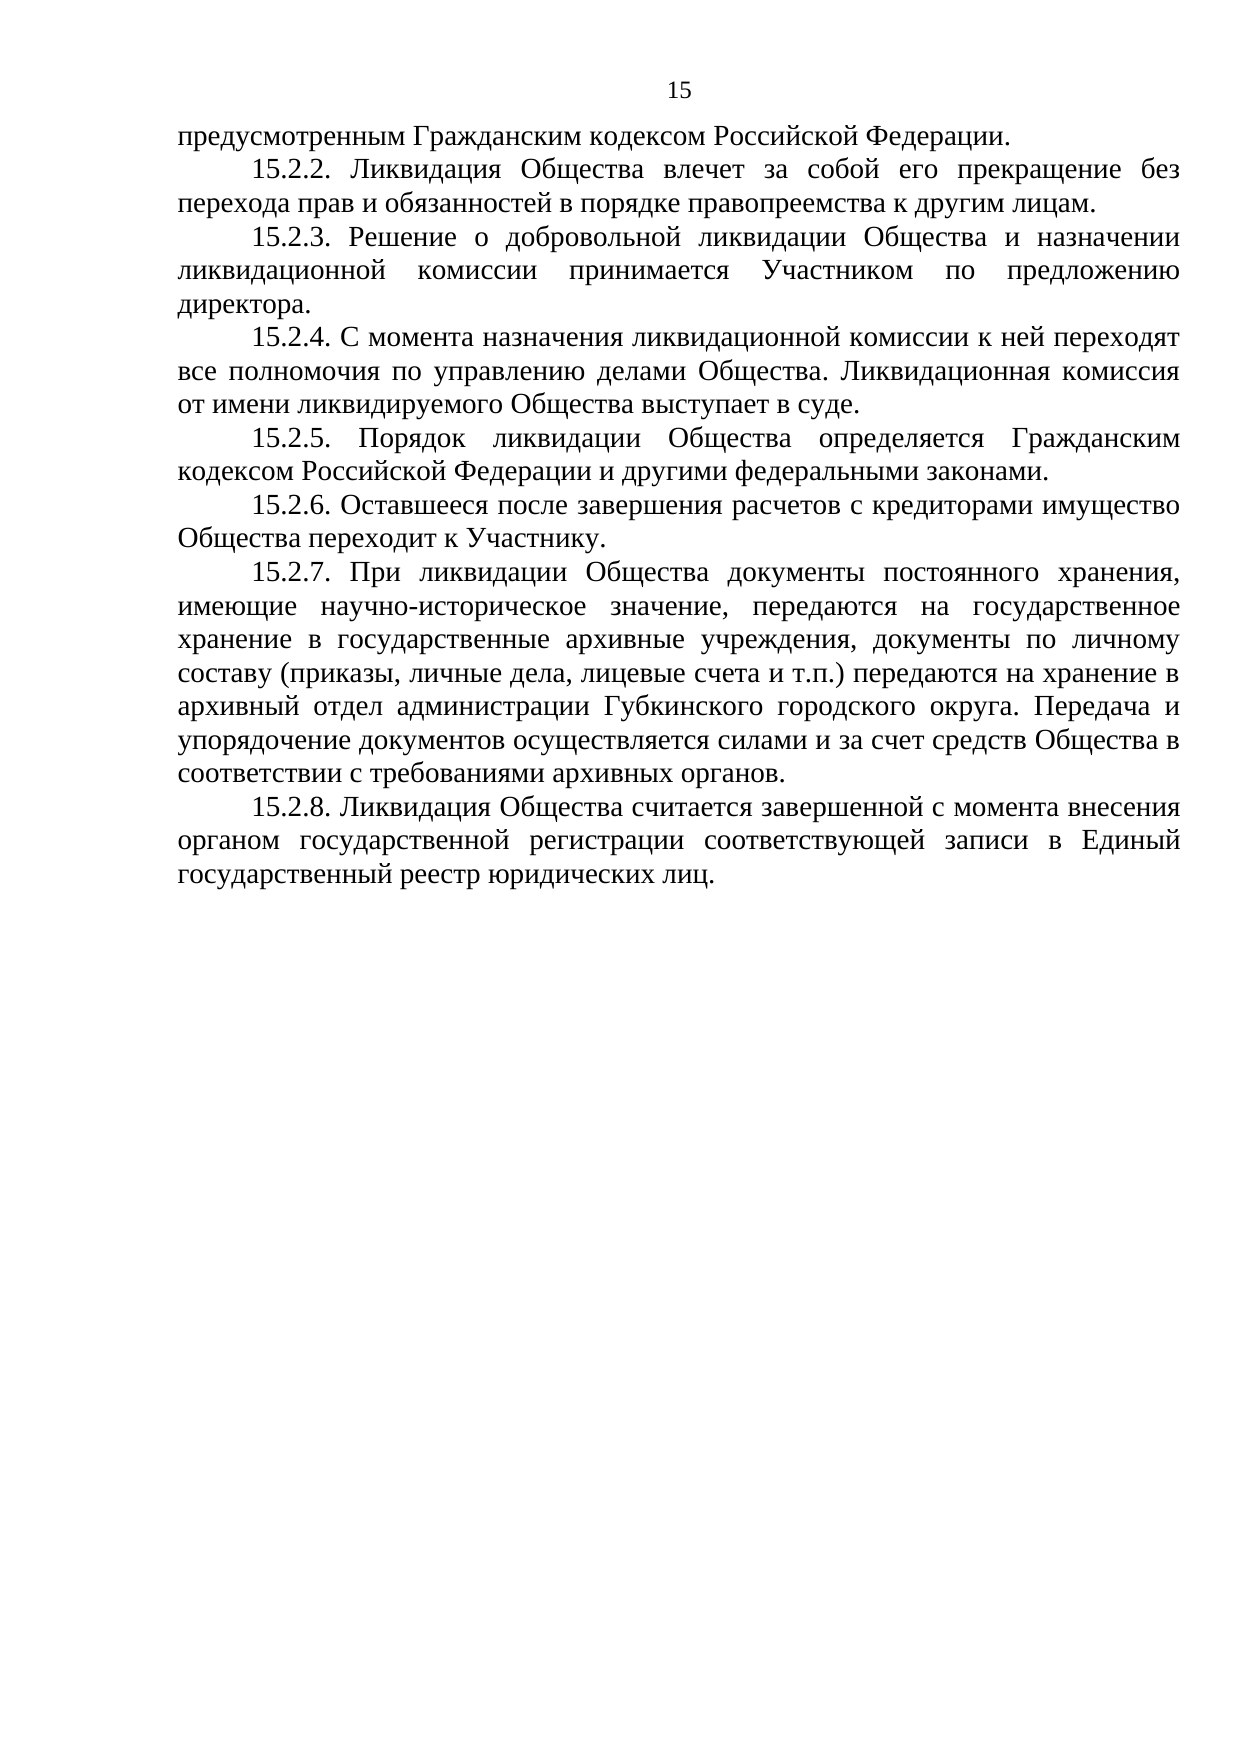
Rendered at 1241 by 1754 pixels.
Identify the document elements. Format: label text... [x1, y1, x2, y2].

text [177, 118, 1181, 152]
text 15.2.6. Оставшееся после завершения расчетов с кредиторами имущество Общества переходит к Участнику. [177, 487, 1181, 554]
text 15.2.7. При ликвидации Общества документы постоянного хранения, имеющие научно-историческое значение, передаются на государственное хранение в государственные архивные учреждения, документы по личному составу (приказы, личные дела, лицевые счета и т.п.) передаются на хранение в архивный отдел администрации Губкинского городского округа. Передача и упорядочение документов осуществляется силами и за счет средств Общества в соответствии с требованиями архивных органов. [177, 554, 1181, 789]
text 15.2.5. Порядок ликвидации Общества определяется Гражданским кодексом Российской Федерации и другими федеральными законами. [177, 420, 1181, 487]
text 15.2.8. Ликвидация Общества считается завершенной с момента внесения органом государственной регистрации соответствующей записи в Единый государственный реестр юридических лиц. [177, 789, 1181, 889]
text 15.2.3. Решение о добровольной ликвидации Общества и назначении ликвидационной комиссии принимается Участником по предложению директора. [177, 219, 1181, 319]
text 15.2.2. Ликвидация Общества влечет за собой его прекращение без перехода прав и обязанностей в порядке правопреемства к другим лицам. [177, 152, 1181, 219]
text 15.2.4. С момента назначения ликвидационной комиссии к ней переходят все полномочия по управлению делами Общества. Ликвидационная комиссия от имени ликвидируемого Общества выступает в суде. [177, 319, 1181, 420]
